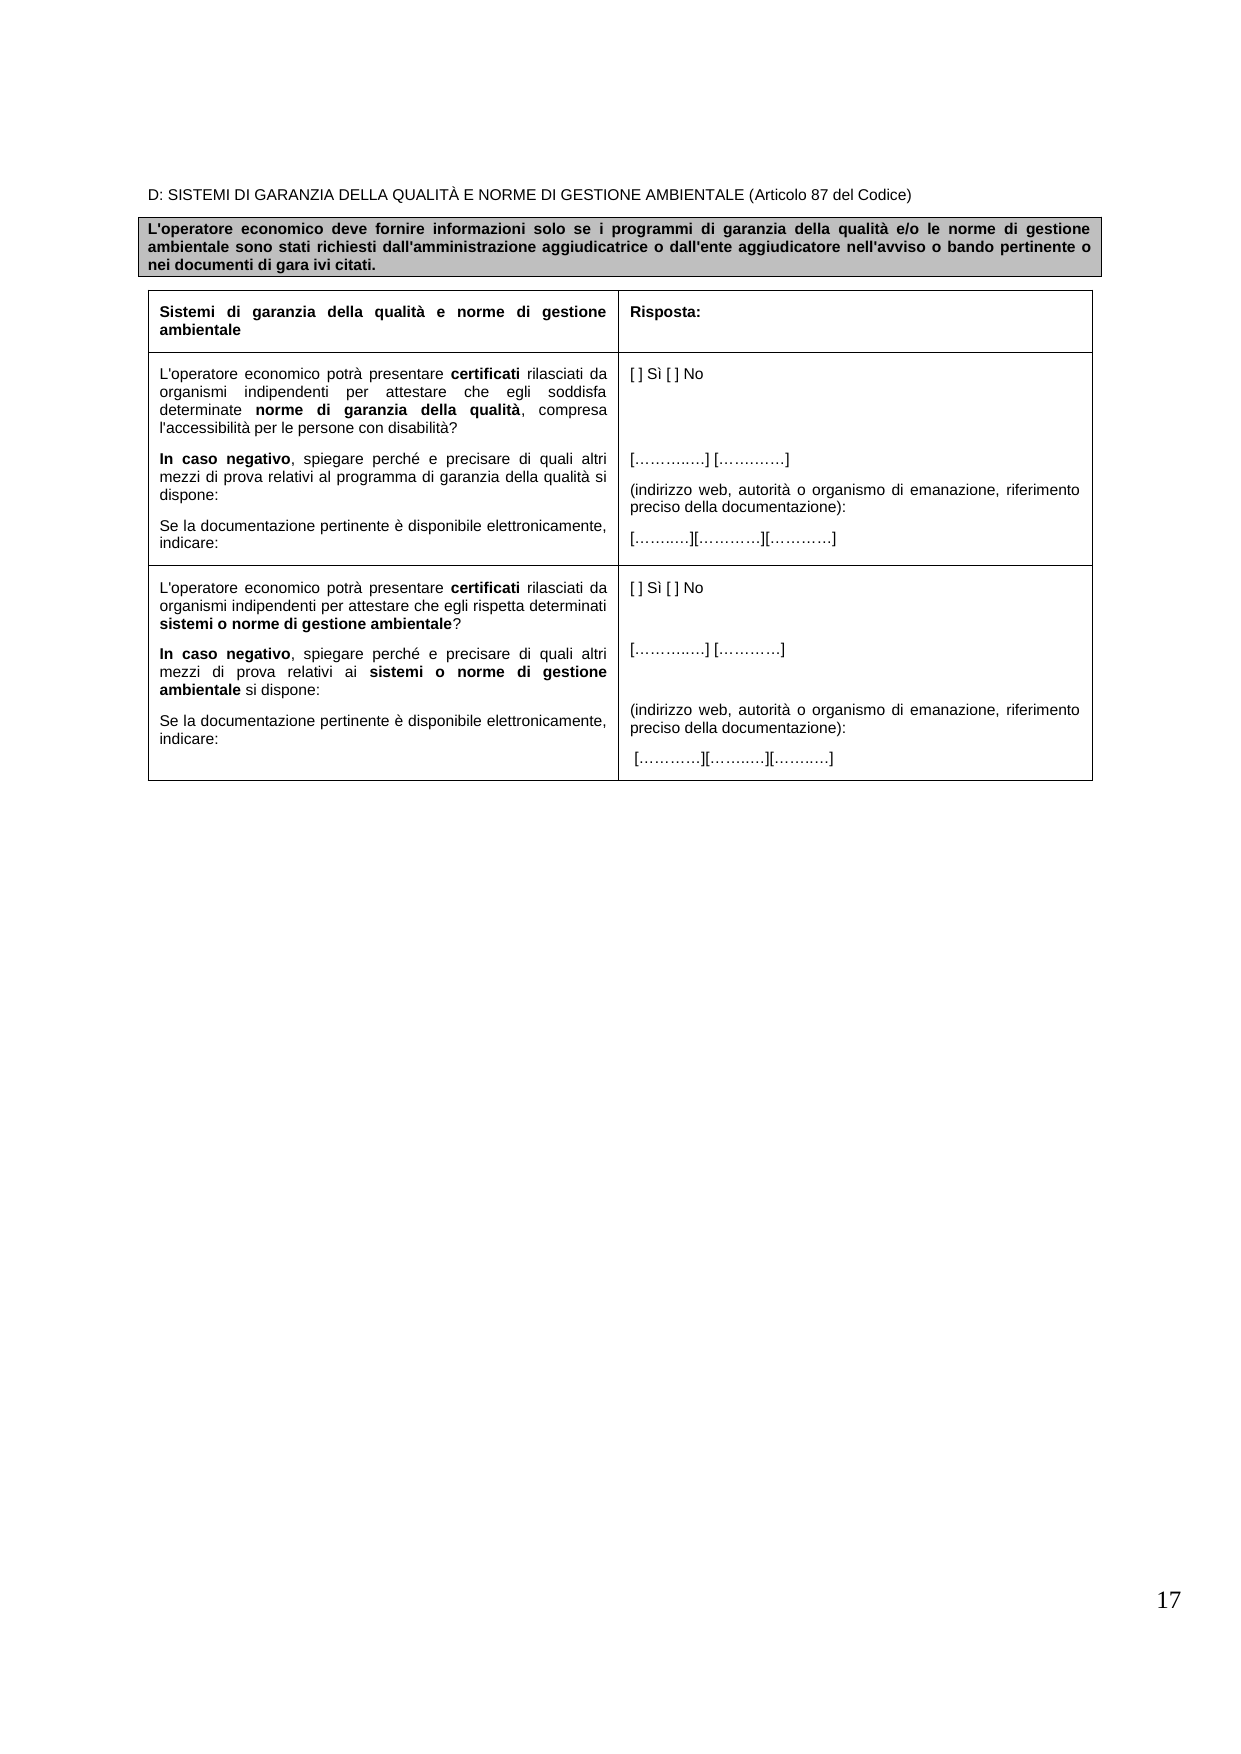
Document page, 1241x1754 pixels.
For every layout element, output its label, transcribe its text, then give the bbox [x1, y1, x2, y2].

table_header Risposta: [619, 291, 1092, 352]
table_cell [ ] Sì [ ] No [………..…] […………] (indirizzo web, autorità o organismo di emanazione, riferimento preciso della documentazione): […………][……..…][……..…] [619, 566, 1092, 779]
table_cell [ ] Sì [ ] No [………..…] […….……] (indirizzo web, autorità o organismo di emanazione, riferimento preciso della documentazione): [……..…][…………][…………] [619, 353, 1092, 565]
table_cell L'operatore economico potrà presentare certificati rilasciati da organismi indipendenti per attestare che egli soddisfa determinate norme di garanzia della qualità, compresa l'accessibilità per le persone con disabilità? In caso negativo, spiegare perché e precisare di quali altri mezzi di prova relativi al programma di garanzia della qualità si dispone: Se la documentazione pertinente è disponibile elettronicamente, indicare: [149, 353, 618, 565]
text L'operatore economico deve fornire informazioni solo se i programmi di garanzia della qualità e/o le norme di gestione ambientale sono stati richiesti dall'amministrazione aggiudicatrice o dall'ente aggiudicatore nell'avviso o bando pertinente o nei documenti di gara ivi citati. [139, 218, 1101, 276]
table_cell L'operatore economico potrà presentare certificati rilasciati da organismi indipendenti per attestare che egli rispetta determinati sistemi o norme di gestione ambientale? In caso negativo, spiegare perché e precisare di quali altri mezzi di prova relativi ai sistemi o norme di gestione ambientale si dispone: Se la documentazione pertinente è disponibile elettronicamente, indicare: [149, 566, 618, 779]
table_header Sistemi di garanzia della qualità e norme di gestione ambientale [149, 291, 618, 352]
title D: SISTEMI di garanzia della qualità e norme di gestione ambientale (Articolo 87 del Codice) [148, 186, 1093, 204]
